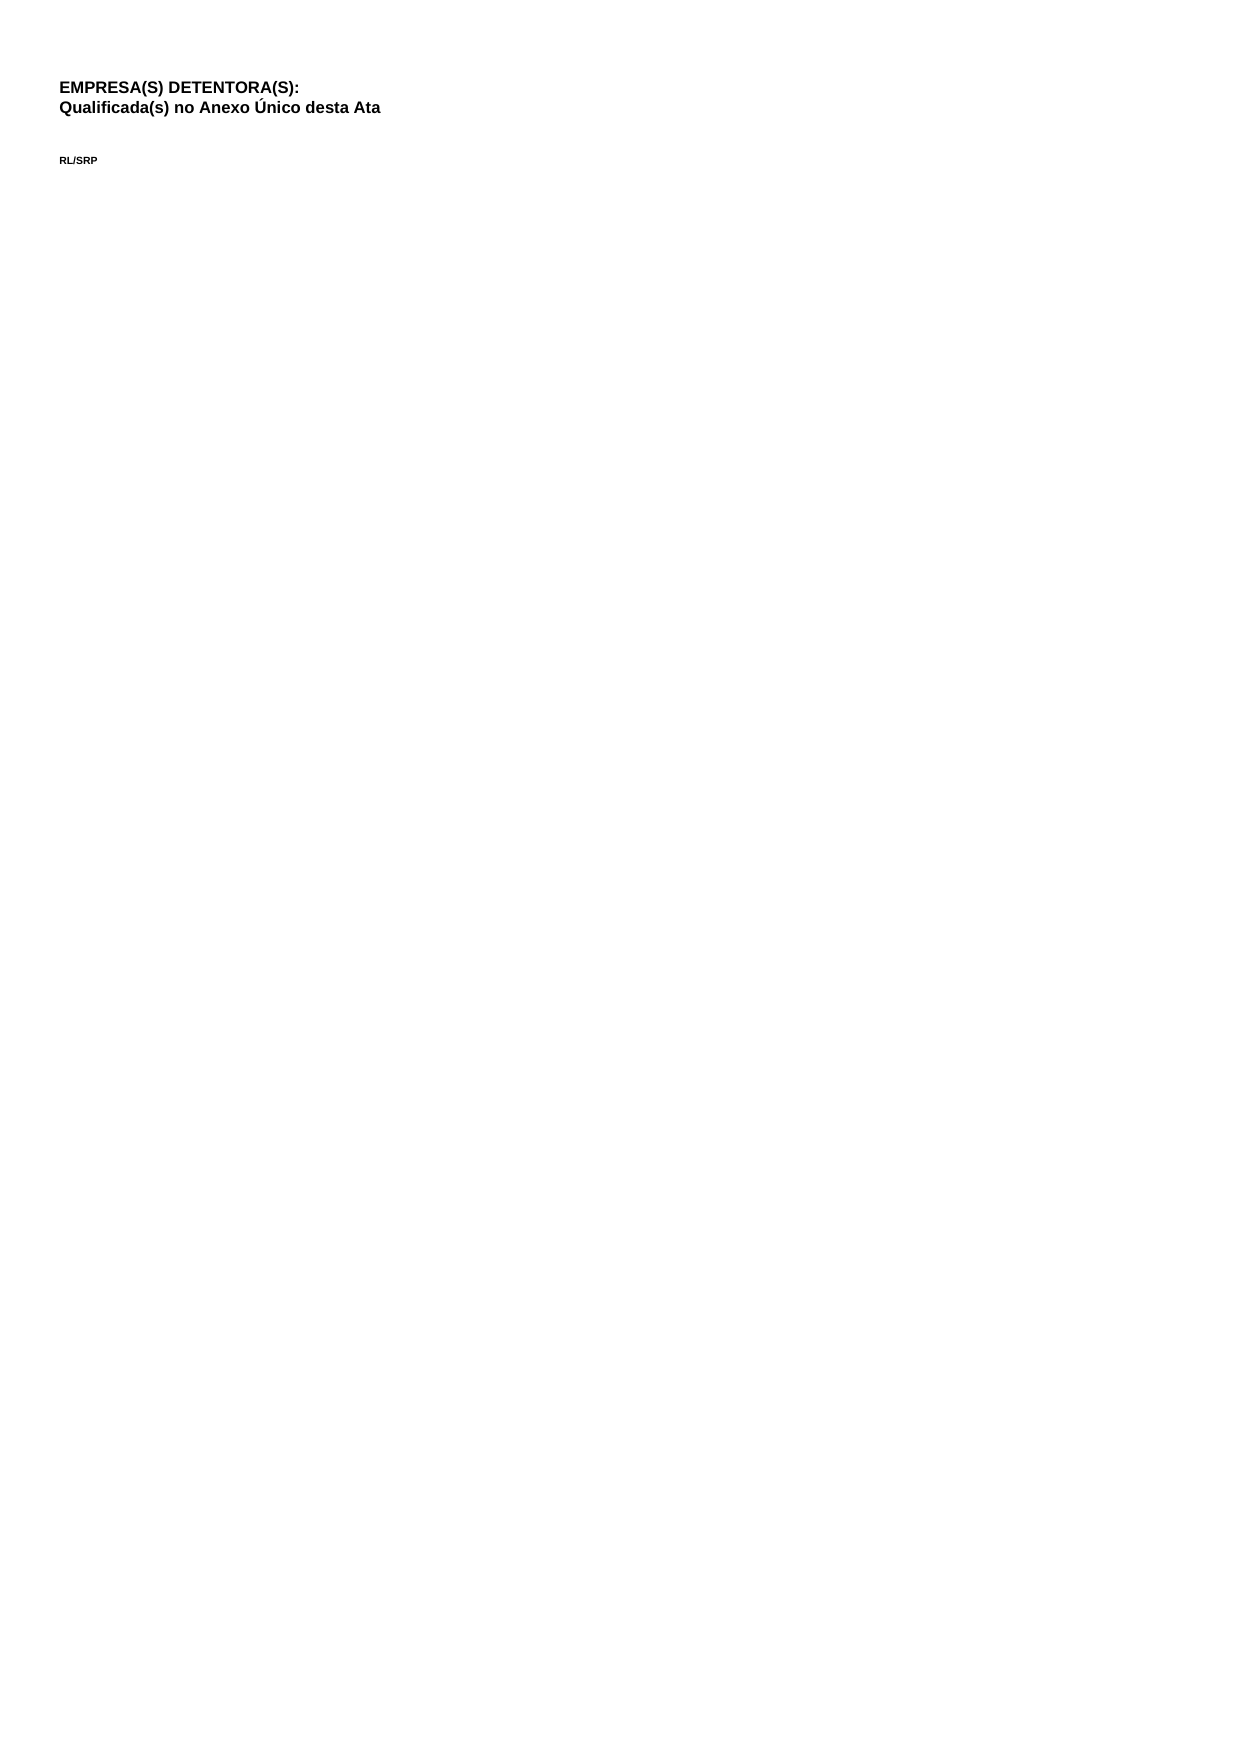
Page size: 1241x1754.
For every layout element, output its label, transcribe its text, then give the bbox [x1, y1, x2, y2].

text EMPRESA(S) DETENTORA(S): [59, 78, 1194, 97]
text Qualificada(s) no Anexo Único desta Ata [59, 97, 1194, 117]
